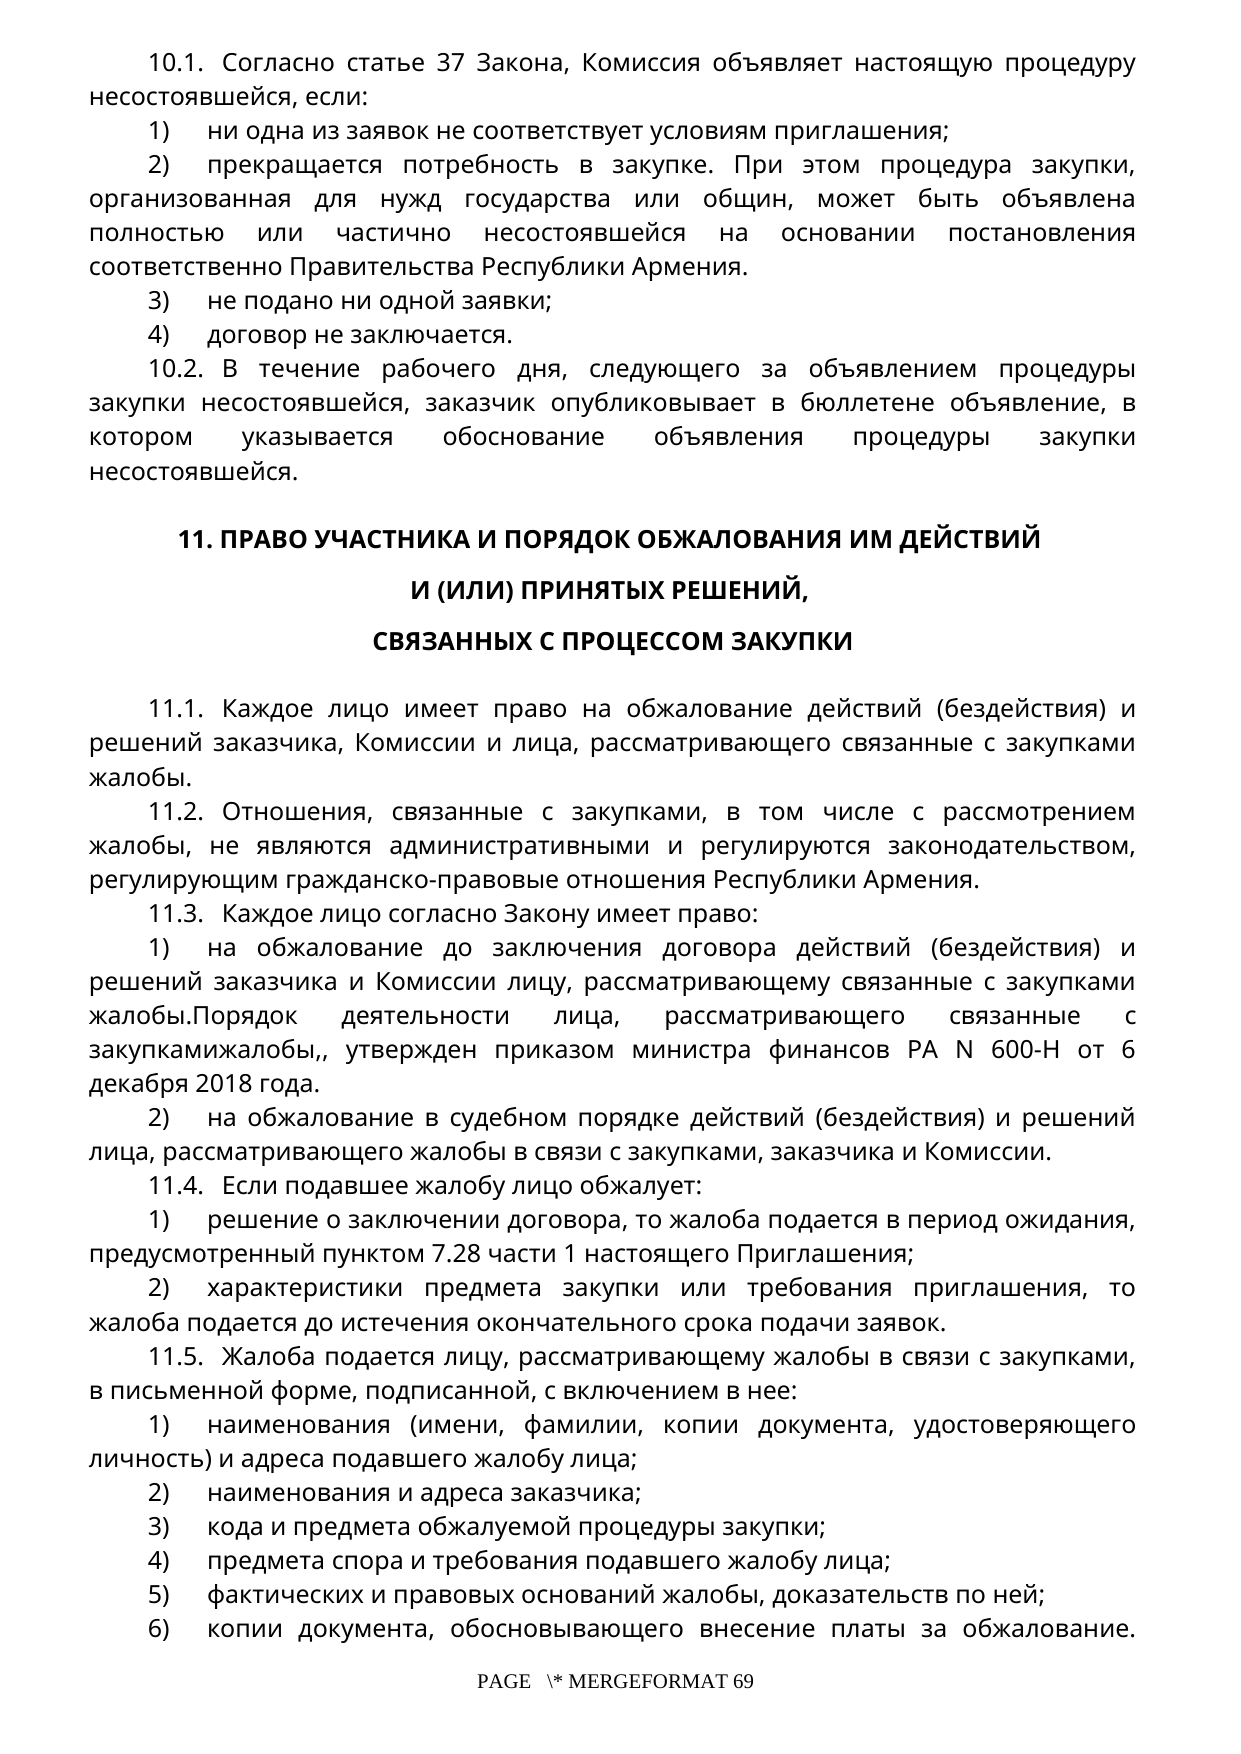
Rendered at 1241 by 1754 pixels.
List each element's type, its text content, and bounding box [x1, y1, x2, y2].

text 11. ПРАВО УЧАСТНИКА И ПОРЯДОК ОБЖАЛОВАНИЯ ИМ ДЕЙСТВИЙ И (ИЛИ) ПРИНЯТЫХ РЕШЕНИЙ, СВЯЗАННЫХ С ПРОЦЕССОМ ЗАКУПКИ [89, 521, 1137, 657]
text 5) фактических и правовых оснований жалобы, доказательств по ней; [89, 1577, 1137, 1611]
text 10.1. Согласно статье 37 Закона, Комиссия объявляет настоящую процедуру несостоявшейся, если: [89, 44, 1137, 112]
text 1) на обжалование до заключения договора действий (бездействия) и решений заказчика и Комиссии лицу, рассматривающему связанные с закупками жалобы.Порядок деятельности лица, рассматривающего связанные с закупкамижалобы,, утвержден приказом министра финансов РА N 600-Н от 6 декабря 2018 года. [89, 929, 1137, 1100]
text 2) на обжалование в судебном порядке действий (бездействия) и решений лица, рассматривающего жалобы в связи с закупками, заказчика и Комиссии. [89, 1100, 1137, 1168]
text 10.2. В течение рабочего дня, следующего за объявлением процедуры закупки несостоявшейся, заказчик опубликовывает в бюллетене объявление, в котором указывается обоснование объявления процедуры закупки несостоявшейся. [89, 351, 1137, 487]
text 11.3. Каждое лицо согласно Закону имеет право: [89, 895, 1137, 929]
text 11.2. Отношения, связанные с закупками, в том числе с рассмотрением жалобы, не являются административными и регулируются законодательством, регулирующим гражданско-правовые отношения Республики Армения. [89, 793, 1137, 895]
text 11.5. Жалоба подается лицу, рассматривающему жалобы в связи с закупками, в письменной форме, подписанной, с включением в нее: [89, 1338, 1137, 1406]
text 11.4. Если подавшее жалобу лицо обжалует: [89, 1168, 1137, 1202]
text 4) предмета спора и требования подавшего жалобу лица; [89, 1543, 1137, 1577]
text 2) наименования и адреса заказчика; [89, 1474, 1137, 1508]
text 3) кода и предмета обжалуемой процедуры закупки; [89, 1508, 1137, 1543]
text 2) характеристики предмета закупки или требования приглашения, то жалоба подается до истечения окончательного срока подачи заявок. [89, 1270, 1137, 1338]
text 3) не подано ни одной заявки; [89, 283, 1137, 317]
text 2) прекращается потребность в закупке. При этом процедура закупки, организованная для нужд государства или общин, может быть объявлена полностью или частично несостоявшейся на основании постановления соответственно Правительства Республики Армения. [89, 147, 1137, 283]
text 4) договор не заключается. [89, 317, 1137, 351]
text 1) решение о заключении договора, то жалоба подается в период ожидания, предусмотренный пунктом 7.28 части 1 настоящего Приглашения; [89, 1202, 1137, 1270]
text 1) наименования (имени, фамилии, копии документа, удостоверяющего личность) и адреса подавшего жалобу лица; [89, 1406, 1137, 1474]
text 1) ни одна из заявок не соответствует условиям приглашения; [89, 112, 1137, 147]
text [89, 1611, 1137, 1645]
text 11.1. Каждое лицо имеет право на обжалование действий (бездействия) и решений заказчика, Комиссии и лица, рассматривающего связанные с закупками жалобы. [89, 691, 1137, 793]
